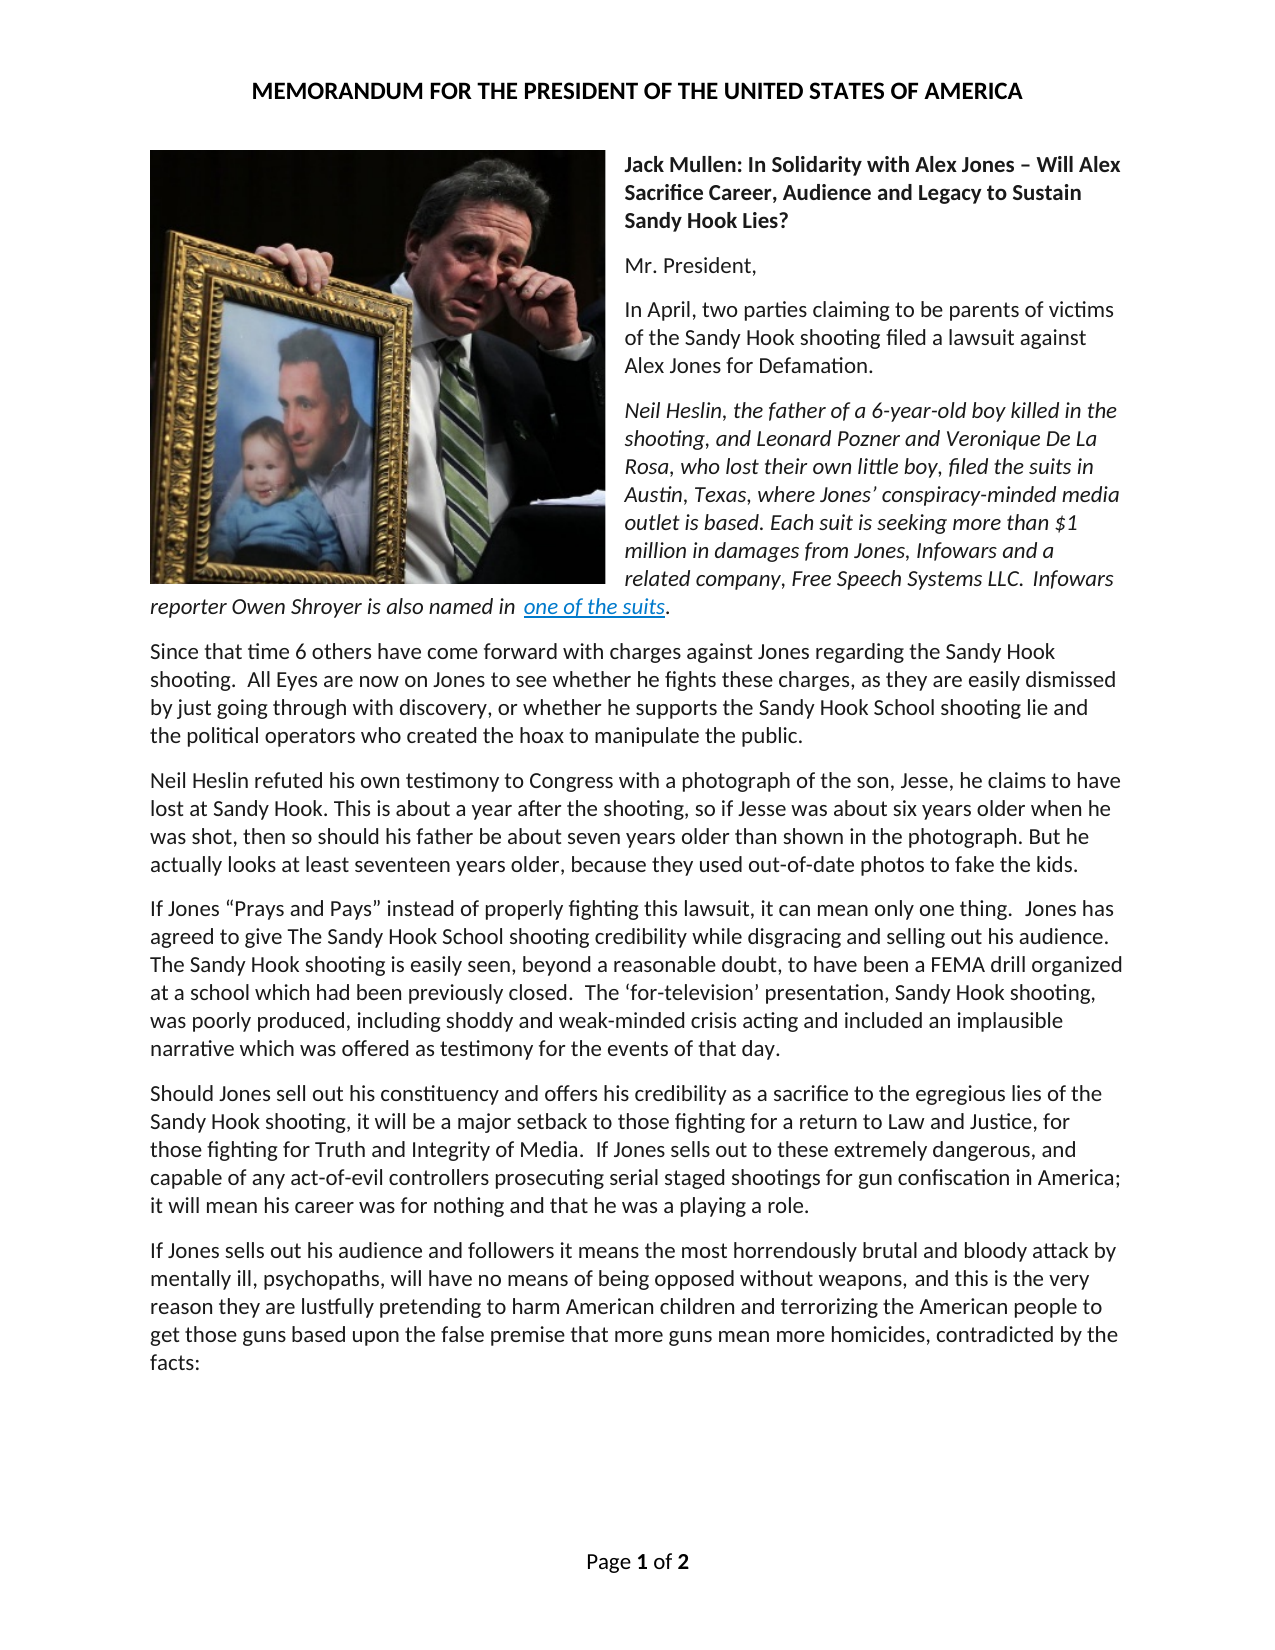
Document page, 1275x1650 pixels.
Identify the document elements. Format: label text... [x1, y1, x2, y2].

text Jack Mullen: In Solidarity with Alex Jones – Will Alex Sacrifice Career, Audience and Legacy to Sustain Sandy Hook Lies? [606, 150, 1125, 234]
text Neil Heslin, the father of a 6-year-old boy killed in the shooting, and Leonard Pozner and Veronique De La Rosa, who lost their own little boy, filed the suits in Austin, Texas, where Jones’ conspiracy-minded media outlet is based. Each suit is seeking more than $1 million in damages from Jones, Infowars and a related company, Free Speech Systems LLC. Infowars reporter Owen Shroyer is also named in one of the suits. [150, 396, 1125, 620]
text Should Jones sell out his constituency and offers his credibility as a sacrifice to the egregious lies of the Sandy Hook shooting, it will be a major setback to those fighting for a return to Law and Justice, for those fighting for Truth and Integrity of Media. If Jones sells out to these extremely dangerous, and capable of any act-of-evil controllers prosecuting serial staged shootings for gun confiscation in America; it will mean his career was for nothing and that he was a playing a role. [150, 1079, 1125, 1219]
text Since that time 6 others have come forward with charges against Jones regarding the Sandy Hook shooting. All Eyes are now on Jones to see whether he fights these charges, as they are easily dismissed by just going through with discovery, or whether he supports the Sandy Hook School shooting lie and the political operators who created the hoax to manipulate the public. [150, 637, 1125, 749]
text In April, two parties claiming to be parents of victims of the Sandy Hook shooting filed a lawsuit against Alex Jones for Defamation. [606, 295, 1125, 379]
text Mr. President, [606, 251, 1125, 279]
text Neil Heslin refuted his own testimony to Congress with a photograph of the son, Jesse, he claims to have lost at Sandy Hook. This is about a year after the shooting, so if Jesse was about six years older when he was shot, then so should his father be about seven years older than shown in the photograph. But he actually looks at least seventeen years older, because they used out-of-date photos to fake the kids. [150, 766, 1125, 878]
text If Jones “Prays and Pays” instead of properly fighting this lawsuit, it can mean only one thing. Jones has agreed to give The Sandy Hook School shooting credibility while disgracing and selling out his audience. The Sandy Hook shooting is easily seen, beyond a reasonable doubt, to have been a FEMA drill organized at a school which had been previously closed. The ‘for-television’ presentation, Sandy Hook shooting, was poorly produced, including shoddy and weak-minded crisis acting and included an implausible narrative which was offered as testimony for the events of that day. [150, 894, 1125, 1063]
text If Jones sells out his audience and followers it means the most horrendously brutal and bloody attack by mentally ill, psychopaths, will have no means of being opposed without weapons, and this is the very reason they are lustfully pretending to harm American children and terrorizing the American people to get those guns based upon the false premise that more guns mean more homicides, contradicted by the facts: [150, 1236, 1125, 1376]
picture [150, 150, 606, 584]
